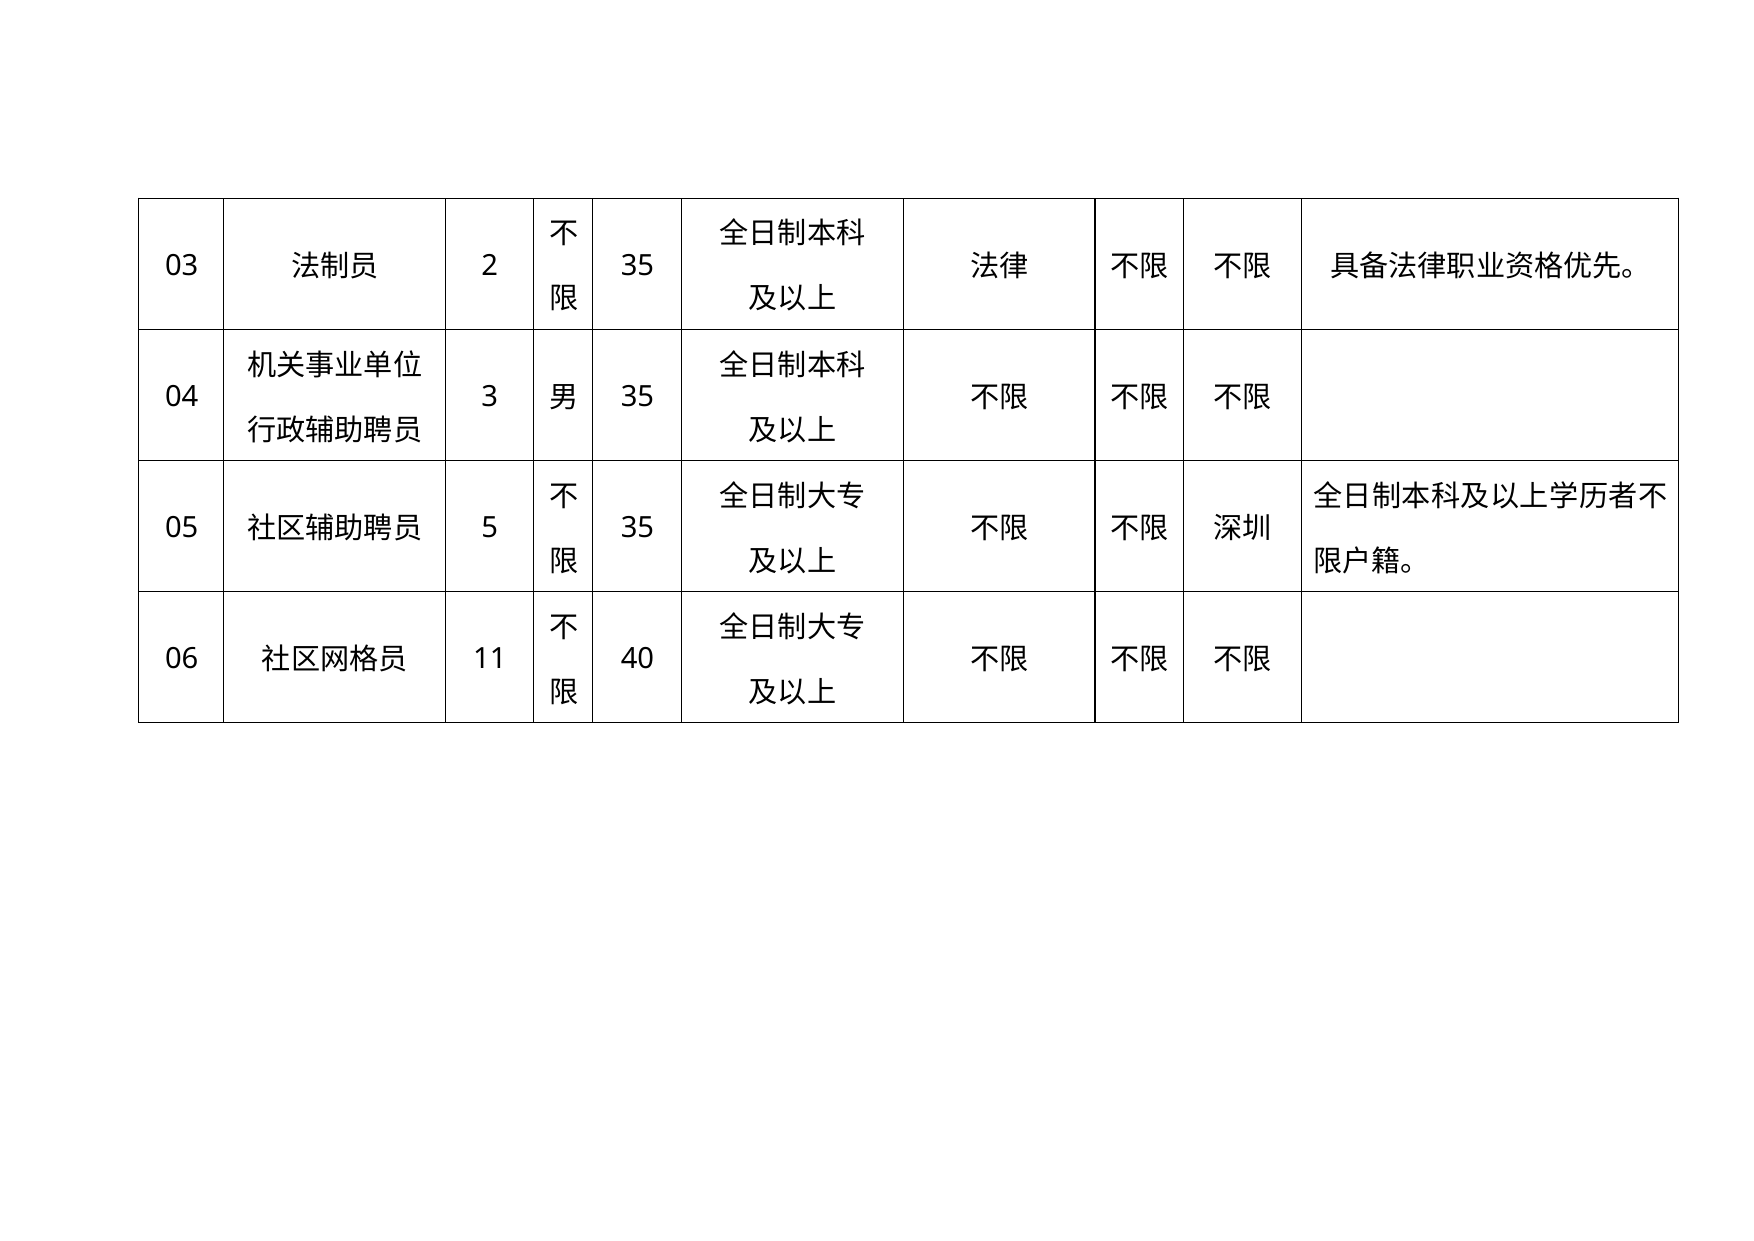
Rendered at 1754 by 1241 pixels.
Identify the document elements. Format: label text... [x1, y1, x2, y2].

table_cell 男 [534, 330, 592, 460]
table_cell 不限 [1184, 199, 1301, 329]
table_cell 全日制大专 及以上 [682, 461, 903, 591]
table_cell 全日制本科及以上学历者不限户籍。 [1302, 461, 1678, 591]
table_cell 法制员 [224, 199, 445, 329]
table_cell 40 [593, 592, 681, 722]
table_cell 不限 [904, 330, 1094, 460]
table_cell 不限 [1096, 461, 1183, 591]
table_cell 11 [446, 592, 533, 722]
table_cell 不限 [534, 592, 592, 722]
table_cell 3 [446, 330, 533, 460]
table_cell 不限 [1184, 330, 1301, 460]
table_cell 03 [139, 199, 223, 329]
table_cell [1302, 330, 1678, 460]
table_cell 不限 [1096, 592, 1183, 722]
table_cell 35 [593, 330, 681, 460]
table_cell 不限 [1096, 330, 1183, 460]
table_cell 04 [139, 330, 223, 460]
table_cell 不限 [534, 199, 592, 329]
table_cell 不限 [1096, 199, 1183, 329]
table_cell 社区网格员 [224, 592, 445, 722]
table_cell 深圳 [1184, 461, 1301, 591]
table_cell 2 [446, 199, 533, 329]
table_cell 06 [139, 592, 223, 722]
table_cell 全日制本科 及以上 [682, 199, 903, 329]
table_cell 法律 [904, 199, 1094, 329]
table_cell 社区辅助聘员 [224, 461, 445, 591]
table_cell 05 [139, 461, 223, 591]
table_cell 35 [593, 199, 681, 329]
table_cell 具备法律职业资格优先。 [1302, 199, 1678, 329]
table_cell 全日制本科 及以上 [682, 330, 903, 460]
table_cell 35 [593, 461, 681, 591]
table_cell 全日制大专 及以上 [682, 592, 903, 722]
table_cell 不限 [534, 461, 592, 591]
table_cell 不限 [904, 461, 1094, 591]
table_cell 机关事业单位行政辅助聘员 [224, 330, 445, 460]
table_cell 5 [446, 461, 533, 591]
table_cell 不限 [904, 592, 1094, 722]
table_cell [1302, 592, 1678, 722]
table_cell 不限 [1184, 592, 1301, 722]
